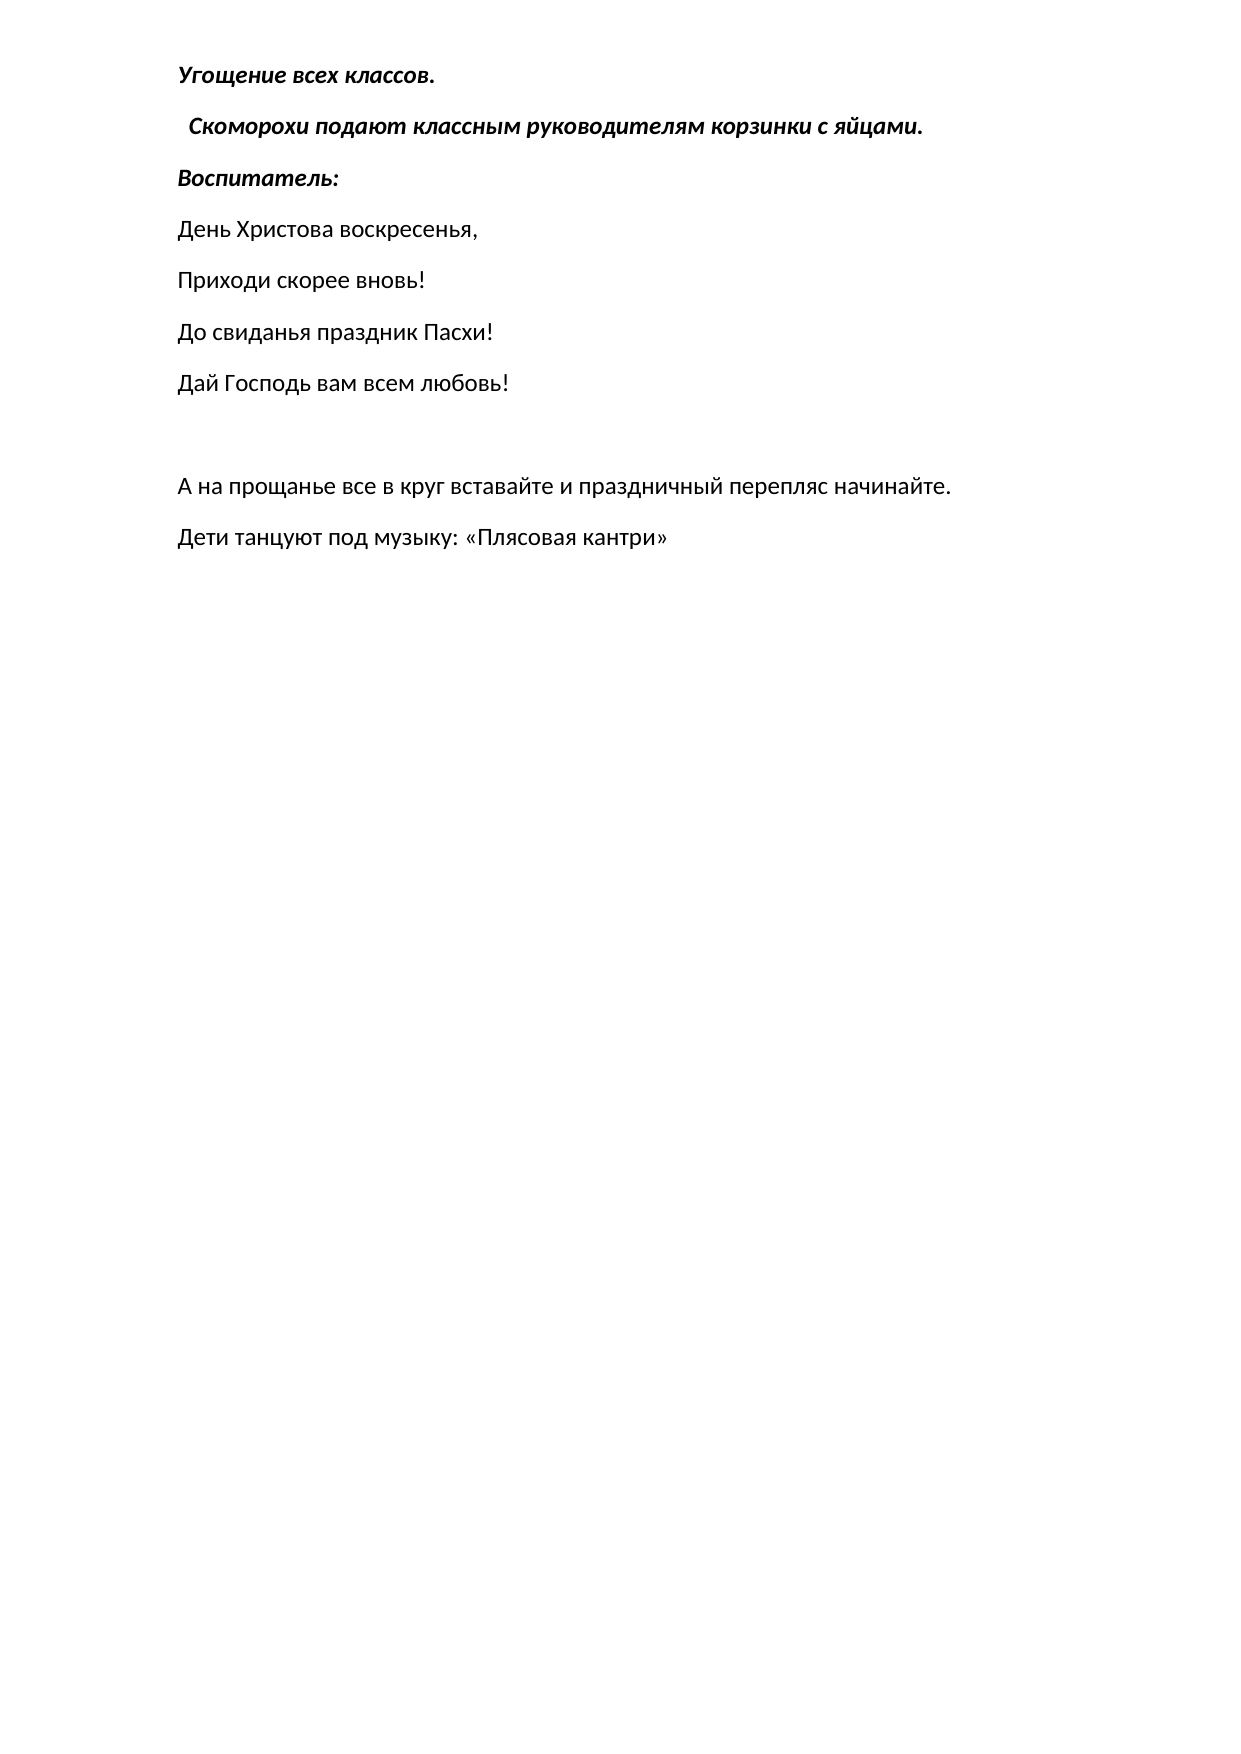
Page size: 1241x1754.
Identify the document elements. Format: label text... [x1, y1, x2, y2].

text Дети танцуют под музыку: «Плясовая кантри» [177, 521, 1152, 552]
text Дай Господь вам всем любовь! [177, 367, 1152, 398]
text Приходи скорее вновь! [177, 264, 1152, 295]
text Скоморохи подают классным руководителям корзинки с яйцами. [177, 110, 1152, 141]
text День Христова воскресенья, [177, 213, 1152, 244]
text А на прощанье все в круг вставайте и праздничный перепляс начинайте. [177, 470, 1152, 500]
text Воспитатель: [177, 162, 1152, 192]
text До свиданья праздник Пасхи! [177, 316, 1152, 346]
text Угощение всех классов. [177, 59, 1152, 89]
